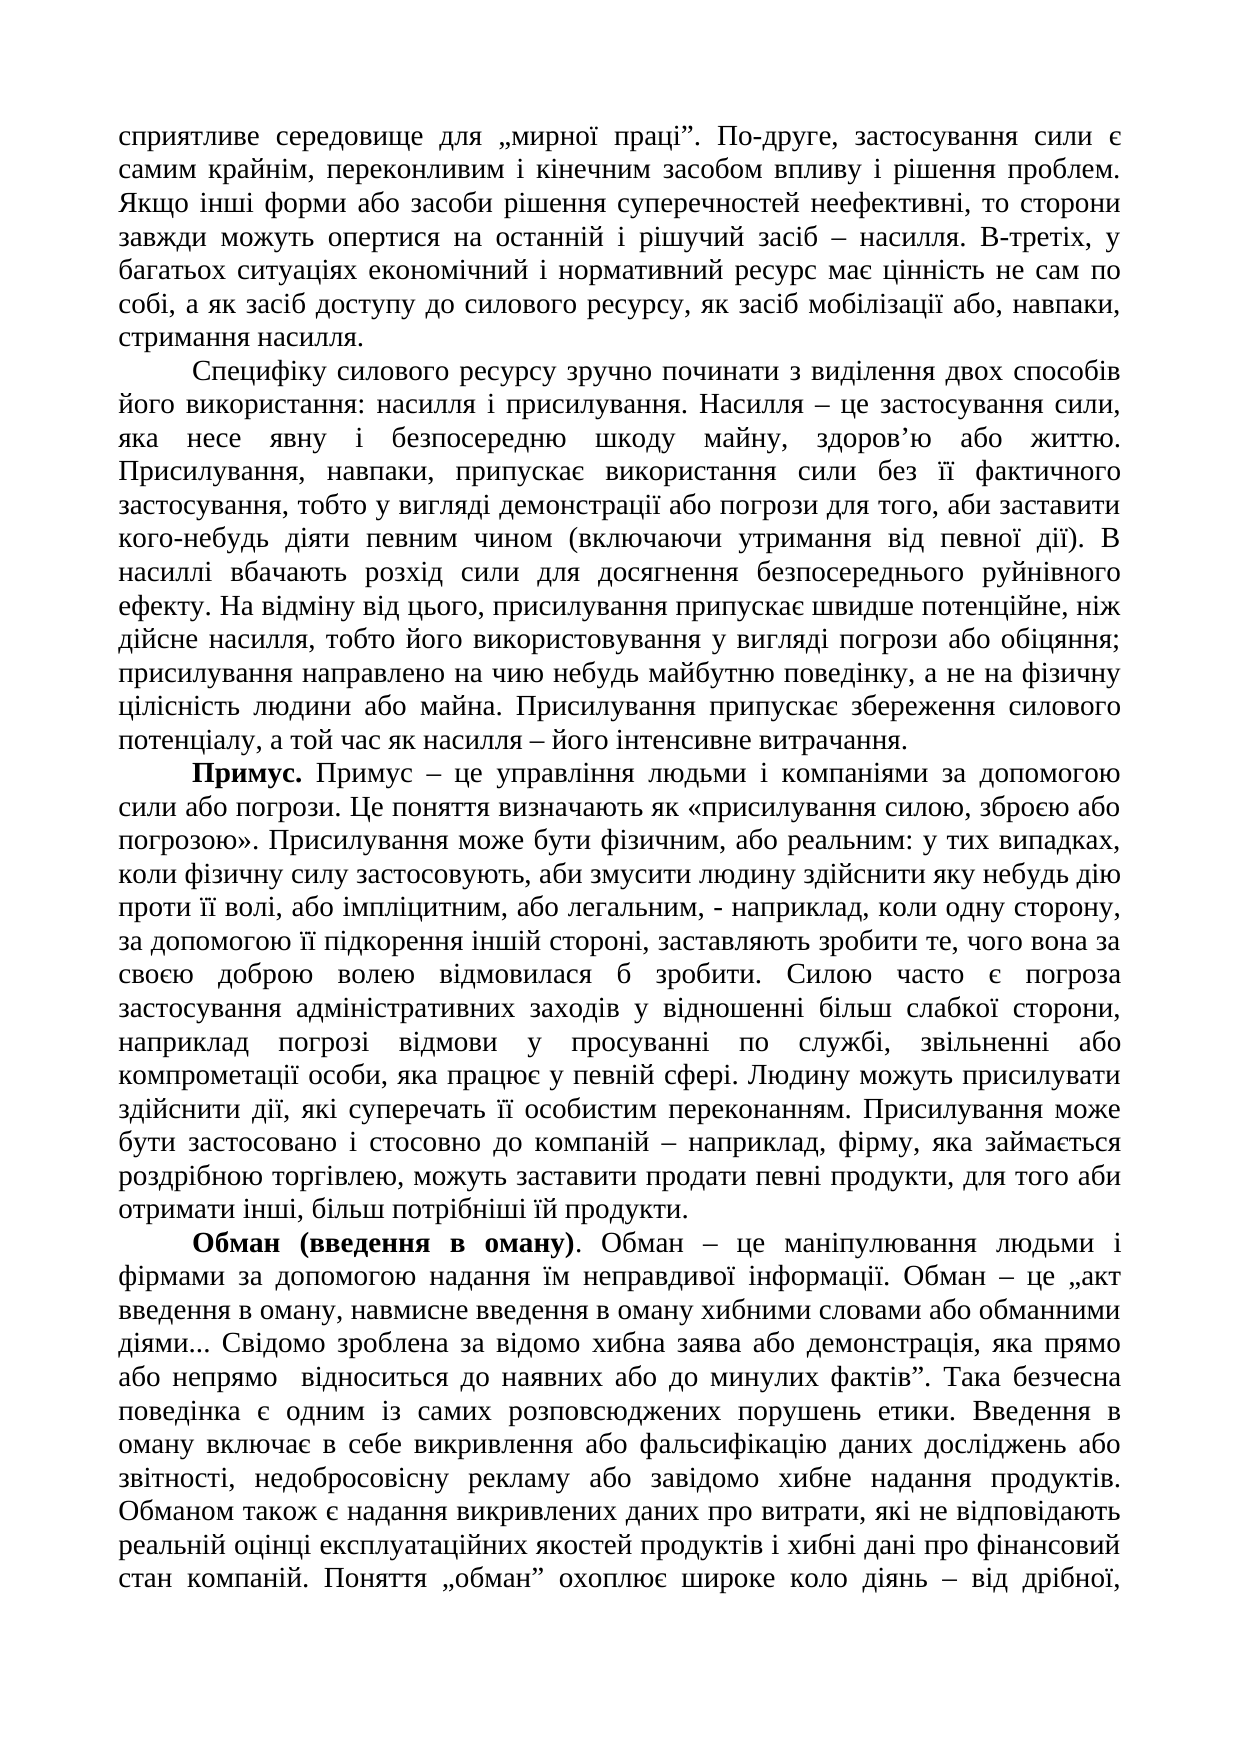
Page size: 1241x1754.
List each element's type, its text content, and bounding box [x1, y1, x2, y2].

text Примус. Примус – це управління людьми і компаніями за допомогою сили або погрози. Це поняття визначають як «присилування силою, зброєю або погрозою». Присилування може бути фізичним, або реальним: у тих випадках, коли фізичну силу застосовують, аби змусити людину здійснити яку небудь дію проти її волі, або імпліцитним, або легальним, - наприклад, коли одну сторону, за допомогою її підкорення іншій стороні, заставляють зробити те, чого вона за своєю доброю волею відмовилася б зробити. Силою часто є погроза застосування адміністративних заходів у відношенні більш слабкої сторони, наприклад погрозі відмови у просуванні по службі, звільненні або компрометації особи, яка працює у певній сфері. Людину можуть присилувати здійснити дії, які суперечать її особистим переконанням. Присилування може бути застосовано і стосовно до компаній – наприклад, фірму, яка займається роздрібною торгівлею, можуть заставити продати певні продукти, для того аби отримати інші, більш потрібніші їй продукти. [118, 755, 1122, 1225]
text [118, 1225, 1122, 1594]
text Специфіку силового ресурсу зручно починати з виділення двох способів його використання: насилля і присилування. Насилля – це застосування сили, яка несе явну і безпосередню шкоду майну, здоров’ю або життю. Присилування, навпаки, припускає використання сили без її фактичного застосування, тобто у вигляді демонстрації або погрози для того, аби заставити кого-небудь діяти певним чином (включаючи утримання від певної дії). В насиллі вбачають розхід сили для досягнення безпосереднього руйнівного ефекту. На відміну від цього, присилування припускає швидше потенційне, ніж дійсне насилля, тобто його використовування у вигляді погрози або обіцяння; присилування направлено на чию небудь майбутню поведінку, а не на фізичну цілісність людини або майна. Присилування припускає збереження силового потенціалу, а той час як насилля – його інтенсивне витрачання. [118, 353, 1122, 755]
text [118, 118, 1122, 353]
